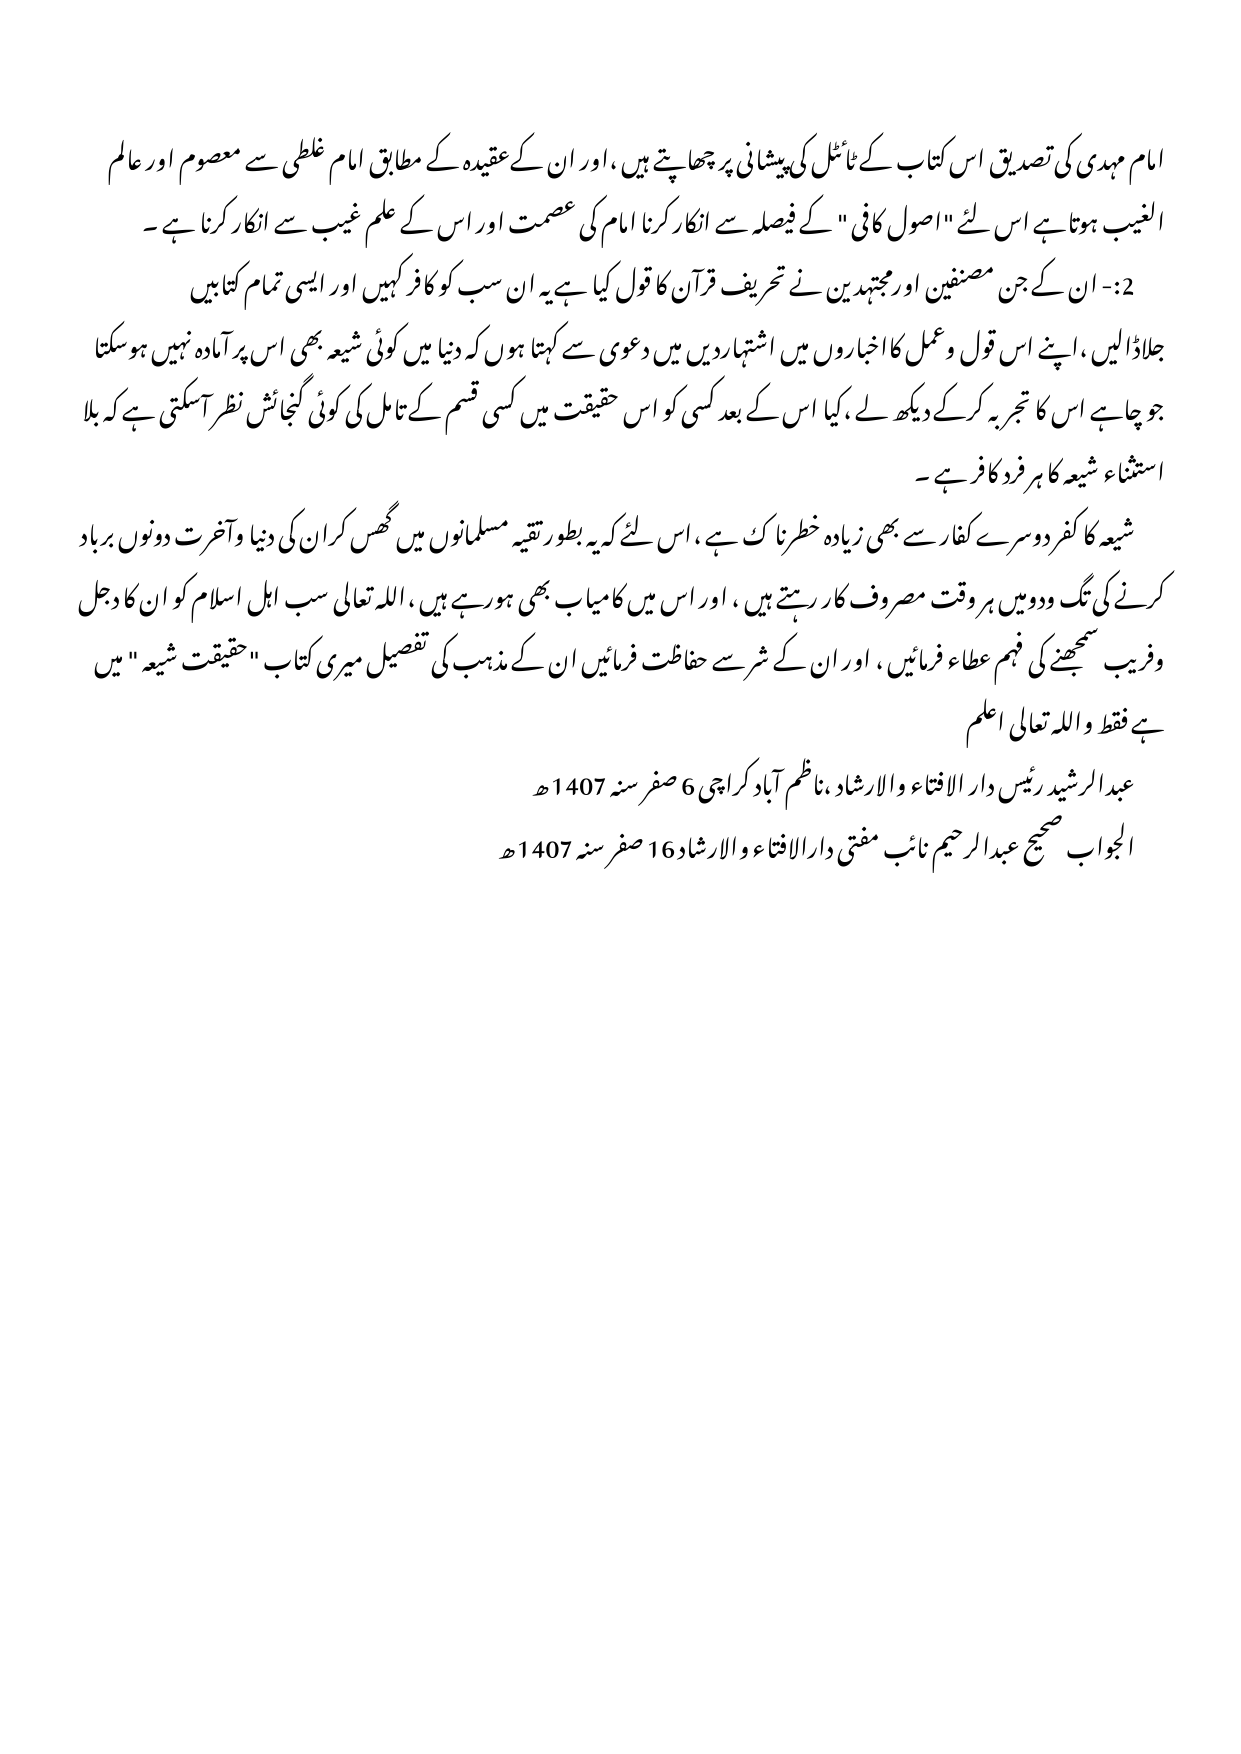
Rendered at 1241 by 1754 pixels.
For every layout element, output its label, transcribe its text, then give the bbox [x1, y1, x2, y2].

text امام مہدی کی تصدیق اس کتاب کے ٹائٹل کی پیشانی پر چھاپتے ہیں ،اور ان کےعقیدہ کے مطابق امام غلطی سے معصوم اور عالم الغیب ہوتاہے اس لئے "اصول کافی " کے فیصلہ سے انکار کرنا امام کی عصمت اور اس کے علم غیب سے انکار کرنا ہے ۔ [75, 94, 1165, 248]
text الجواب صحیح عبدالرحیم نائب مفتی دارالافتاء والارشاد 16 صفر سنہ 1407 ھ [75, 810, 1165, 873]
text شیعہ کا کفر دوسرے کفار سے بھی زیادہ خطرنا ک ہے ،اس لئے کہ یہ بطور تقیہ مسلمانوں میں گھس کران کی دنیا وآخرت دونوں برباد کرنے کی تگ ودومیں ہر وقت مصروف کار رہتے ہیں ، اور اس میں کامیاب بھی ہورہے ہیں ،اللہ تعالی سب اہل اسلام کو ان کا دجل وفریب سمجھنے کی فہم عطاء فرمائیں ، اور ان کے شر سے حفاظت فرمائیں ان کے مذہب کی تفصیل میری کتاب "حقیقت شیعہ " میں ہے فقط واللہ تعالی اعلم [75, 498, 1165, 748]
text عبدالرشید رئیس دار الافتاء والارشاد ،ناظم آباد کراچی 6 صفر سنہ 1407 ھ [75, 748, 1165, 810]
text 2:- ان کے جن مصنفین اورمجتہدین نے تحریف قرآن کا قول کیا ہے یہ ان سب کو کافر کہیں اور ایسی تمام کتابیں جلاڈالیں ،اپنے اس قول وعمل کااخباروں میں اشتہاردیں میں دعوی سے کہتا ہوں کہ دنیا میں کوئی شیعہ بھی اس پر آمادہ نہیں ہوسکتا جو چاہے اس کا تجربہ کرکے دیکھ لے ،کیا اس کے بعد کسی کو اس حقیقت میں کسی قسم کے تامل کی کوئی گنجائش نظر آسکتی ہے کہ بلا استثناء شیعہ کا ہر فرد کافر ہے ۔ [75, 248, 1165, 498]
